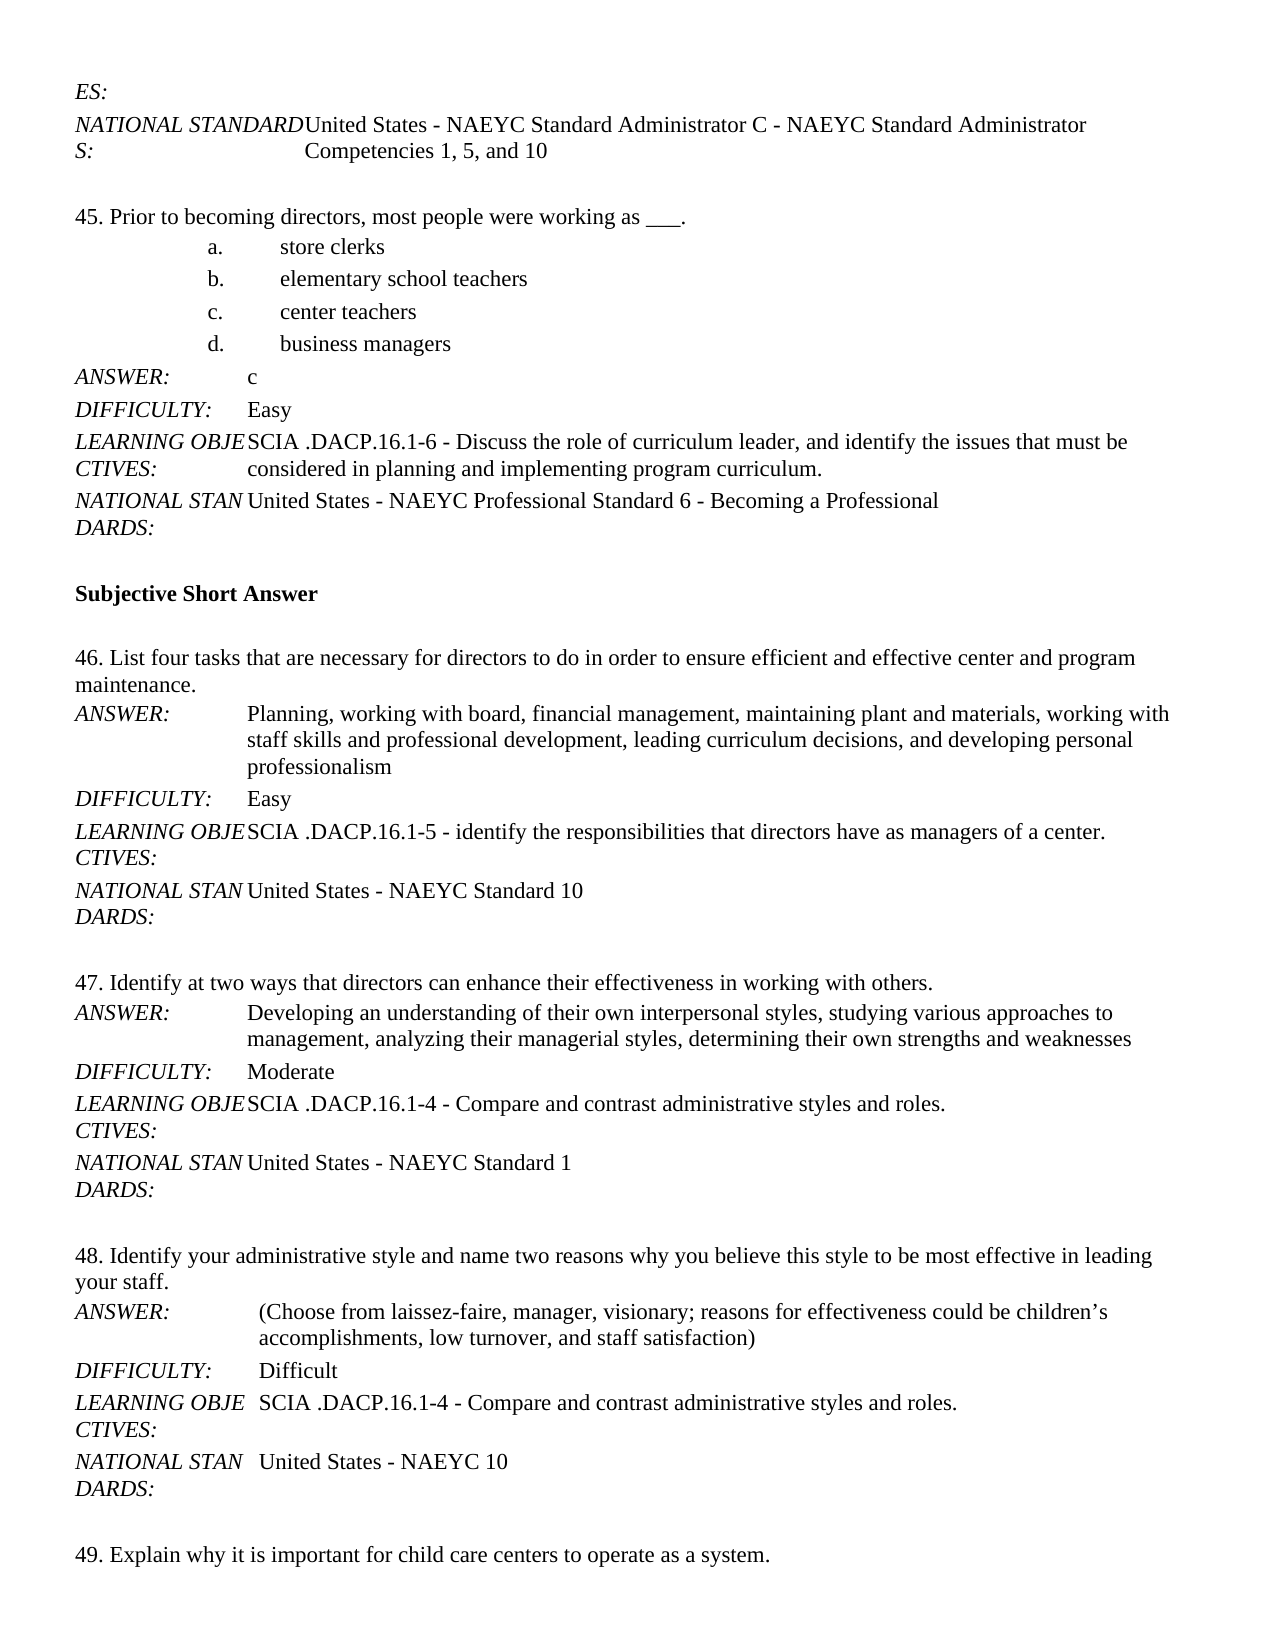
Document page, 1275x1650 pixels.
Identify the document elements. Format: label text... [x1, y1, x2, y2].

table_header 46. ​List four tasks that are necessary for directors to do in order to ensure efficient and effective center and program maintenance. [75, 697, 1200, 933]
table_header 48. ​Identify your administrative style and name two reasons why you believe this style to be most effective in leading your staff. [75, 1295, 1200, 1504]
table_header 45. ​Prior to becoming directors, most people were working as ___. [75, 229, 1200, 543]
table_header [75, 75, 1200, 167]
table_header 47. ​Identify at two ways that directors can enhance their effectiveness in working with others. [75, 996, 1200, 1205]
